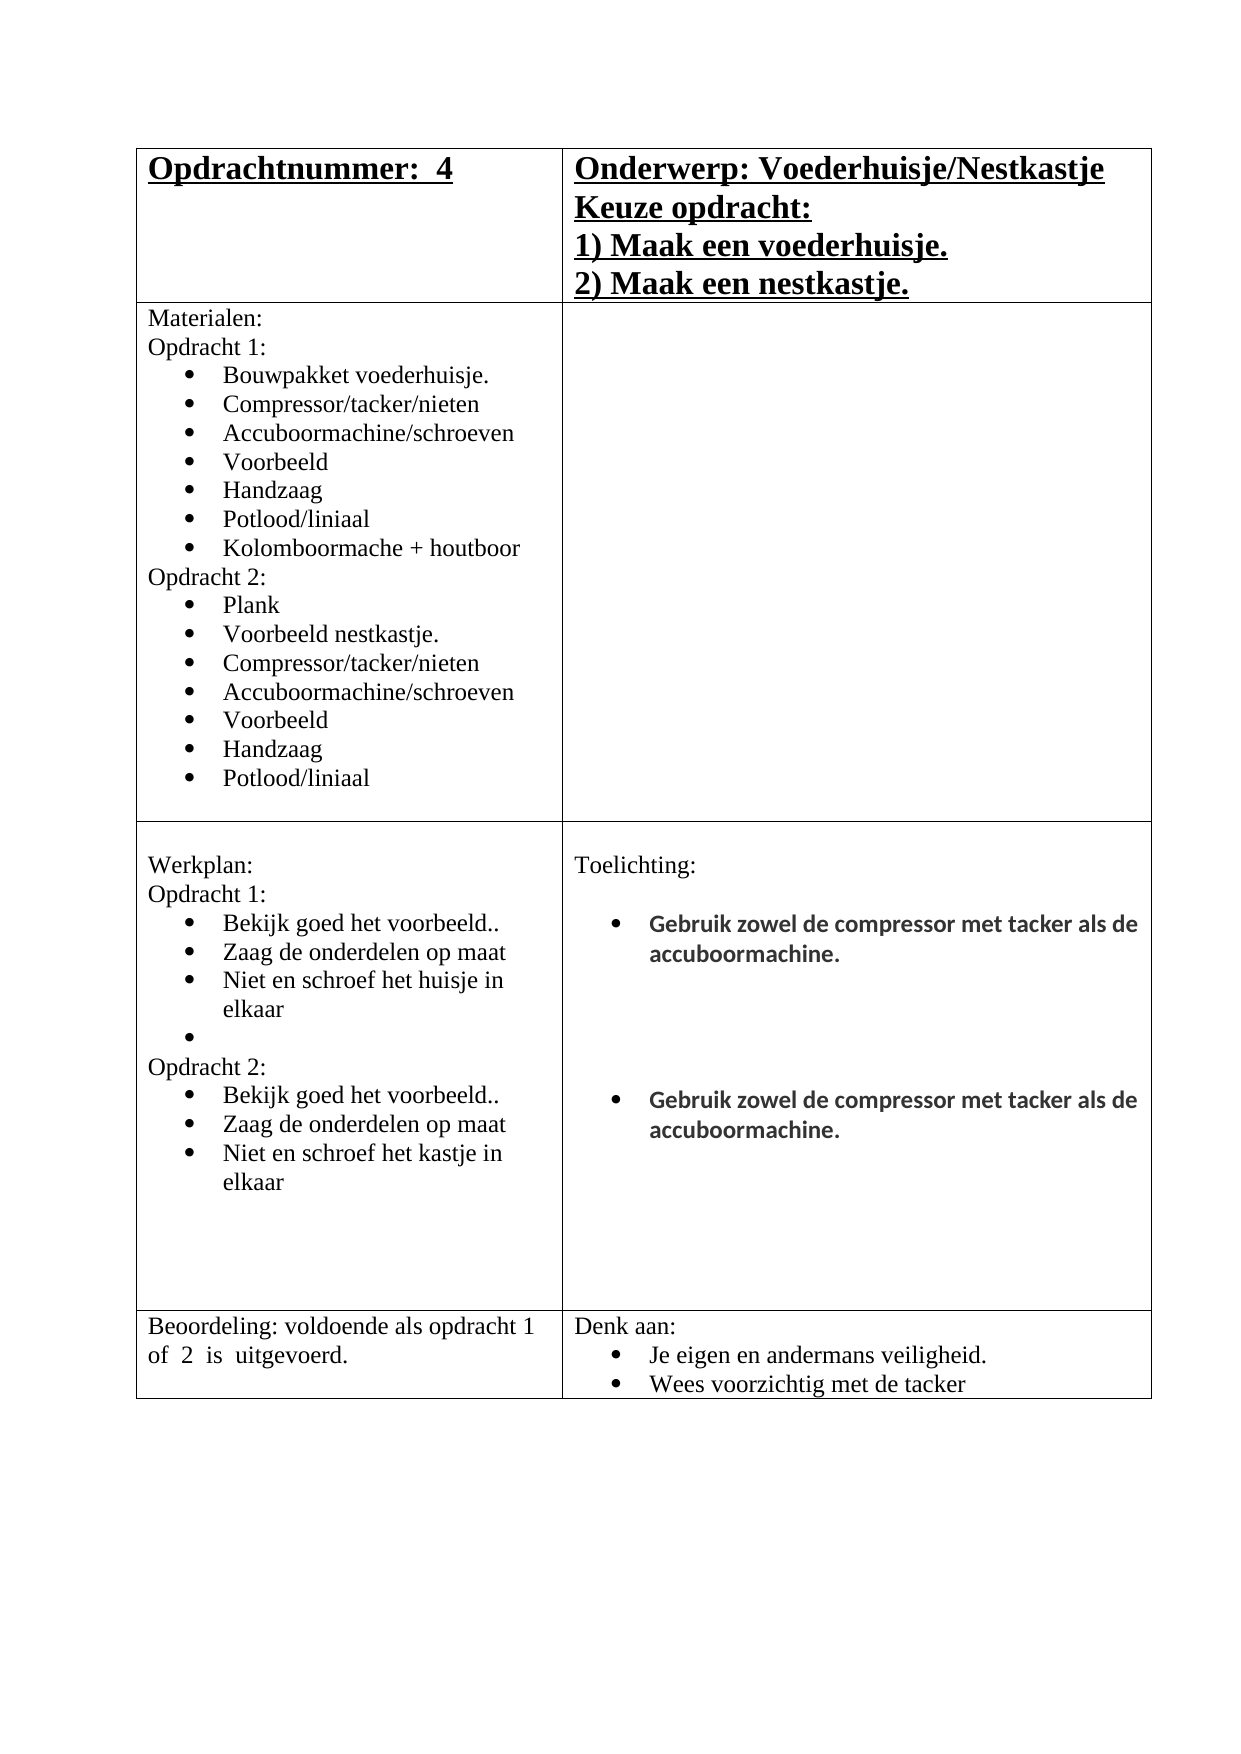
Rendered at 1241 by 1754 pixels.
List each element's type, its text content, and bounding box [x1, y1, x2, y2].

table_cell [563, 303, 1151, 821]
table_cell Materialen: Opdracht 1: Bouwpakket voederhuisje. Compressor/tacker/nieten Accuboormachine/schroeven Voorbeeld Handzaag Potlood/liniaal Kolomboormache + houtboor Opdracht 2: Plank Voorbeeld nestkastje. Compressor/tacker/nieten Accuboormachine/schroeven Voorbeeld Handzaag Potlood/liniaal [137, 303, 562, 821]
table_header Onderwerp: Voederhuisje/Nestkastje Keuze opdracht: 1) Maak een voederhuisje. 2) Maak een nestkastje. [563, 149, 1151, 302]
table_cell Toelichting: Gebruik zowel de compressor met tacker als de accuboormachine. Gebruik zowel de compressor met tacker als de accuboormachine. [563, 822, 1151, 1310]
table_header Opdrachtnummer: 4 [137, 149, 562, 302]
table_cell Denk aan: Je eigen en andermans veiligheid. Wees voorzichtig met de tacker [563, 1311, 1151, 1398]
table_cell Beoordeling: voldoende als opdracht 1 of 2 is uitgevoerd. [137, 1311, 562, 1398]
table_cell Werkplan: Opdracht 1: Bekijk goed het voorbeeld.. Zaag de onderdelen op maat Niet en schroef het huisje in elkaar Opdracht 2: Bekijk goed het voorbeeld.. Zaag de onderdelen op maat Niet en schroef het kastje in elkaar [137, 822, 562, 1310]
